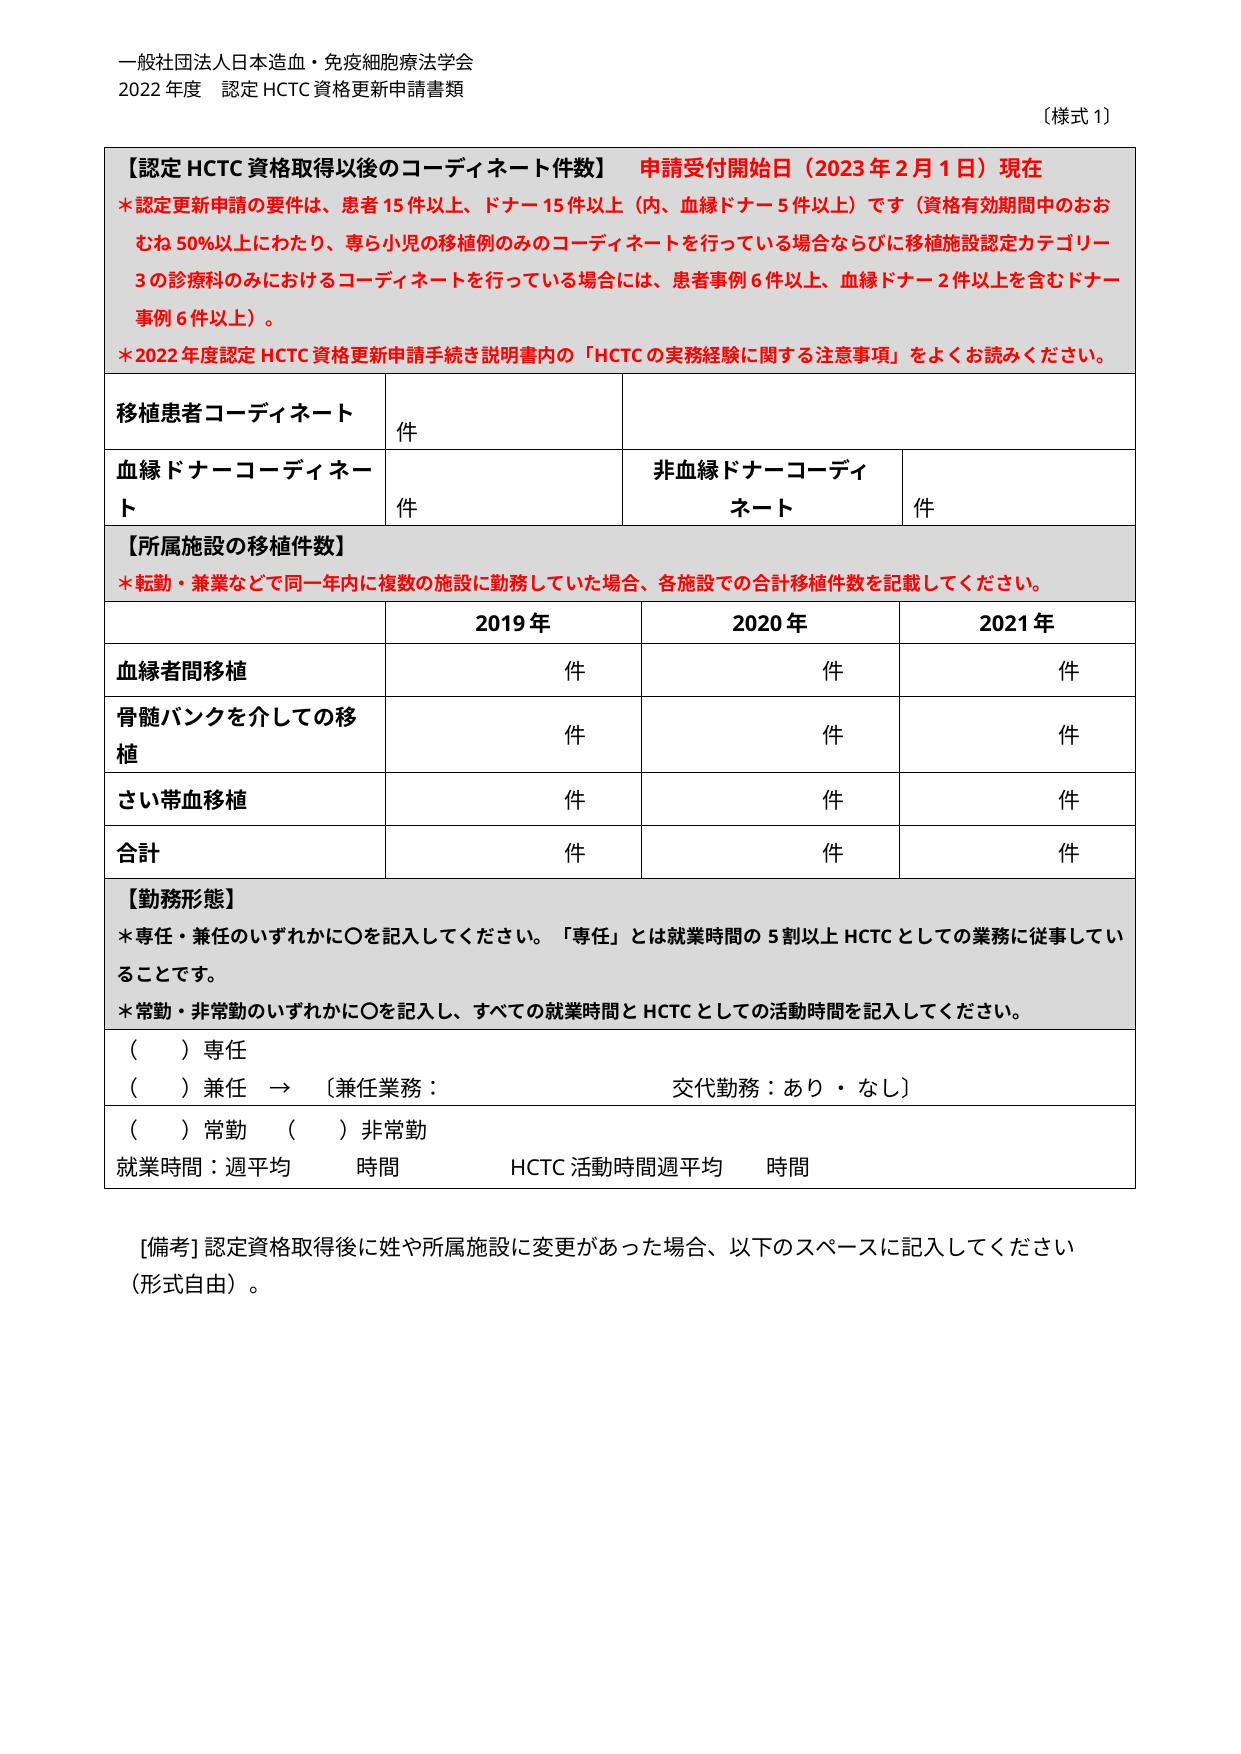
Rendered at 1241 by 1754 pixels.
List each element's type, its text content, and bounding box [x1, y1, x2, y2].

table_cell 件 [642, 697, 899, 772]
table_cell 件 [642, 773, 899, 825]
text [備考] 認定資格取得後に姓や所属施設に変更があった場合、以下のスペースに記入してください（形式自由）。 [118, 1227, 1107, 1302]
table_cell 2021年 [900, 602, 1135, 643]
table_cell 件 [386, 644, 641, 696]
table_cell 件 [900, 697, 1135, 772]
table_cell 件 [386, 826, 641, 878]
table_cell 【所属施設の移植件数】 ＊転勤・兼業などで同一年内に複数の施設に勤務していた場合、各施設での合計移植件数を記載してください。 [105, 526, 1135, 601]
table_cell 件 [900, 773, 1135, 825]
table_cell 件 [900, 644, 1135, 696]
table_cell 血縁ドナーコーディネート [105, 450, 385, 525]
table_cell 件 [642, 826, 899, 878]
table_cell 件 [386, 450, 622, 525]
table_cell 件 [386, 773, 641, 825]
table_cell 件 [903, 450, 1135, 525]
table_cell 件 [900, 826, 1135, 878]
table_cell （ ）専任 （ ）兼任 → 〔兼任業務： 交代勤務：あり ・ なし〕 [105, 1030, 1135, 1105]
table_cell 2020年 [642, 602, 899, 643]
table_cell （ ）常勤 （ ）非常勤 就業時間：週平均 時間 HCTC活動時間週平均 時間 [105, 1106, 1135, 1188]
table_cell 非血縁ドナーコーディネート [623, 450, 902, 525]
table_cell 骨髄バンクを介しての移植 [105, 697, 385, 772]
table_cell 件 [386, 374, 622, 449]
table_cell 件 [386, 697, 641, 772]
table_cell 移植患者コーディネート [105, 374, 385, 449]
table_cell さい帯血移植 [105, 773, 385, 825]
table_cell [105, 602, 385, 643]
table_cell [623, 374, 1135, 449]
table_cell 合計 [105, 826, 385, 878]
table_cell 件 [642, 644, 899, 696]
table_cell 血縁者間移植 [105, 644, 385, 696]
table_cell 2019年 [386, 602, 641, 643]
table_cell 【認定HCTC資格取得以後のコーディネート件数】 申請受付開始日（2023年2月1日）現在 ＊認定更新申請の要件は、患者15件以上、ドナー15件以上（内、血縁ドナー5件以上）です（資格有効期間中のおおむね50%以上にわたり、専ら小児の移植例のみのコーディネートを行っている場合ならびに移植施設認定カテゴリー3の診療科のみにおけるコーディネートを行っている場合には、患者事例6件以上、血縁ドナー2件以上を含むドナー事例6件以上）。 ＊2022年度認定HCTC資格更新申請手続き説明書内の「HCTCの実務経験に関する注意事項」をよくお読みください。 [105, 148, 1135, 373]
table_cell 【勤務形態】 ＊専任・兼任のいずれかに〇を記入してください。「専任」とは就業時間の5割以上HCTCとしての業務に従事していることです。 ＊常勤・非常勤のいずれかに〇を記入し、すべての就業時間とHCTCとしての活動時間を記入してください。 [105, 879, 1135, 1029]
